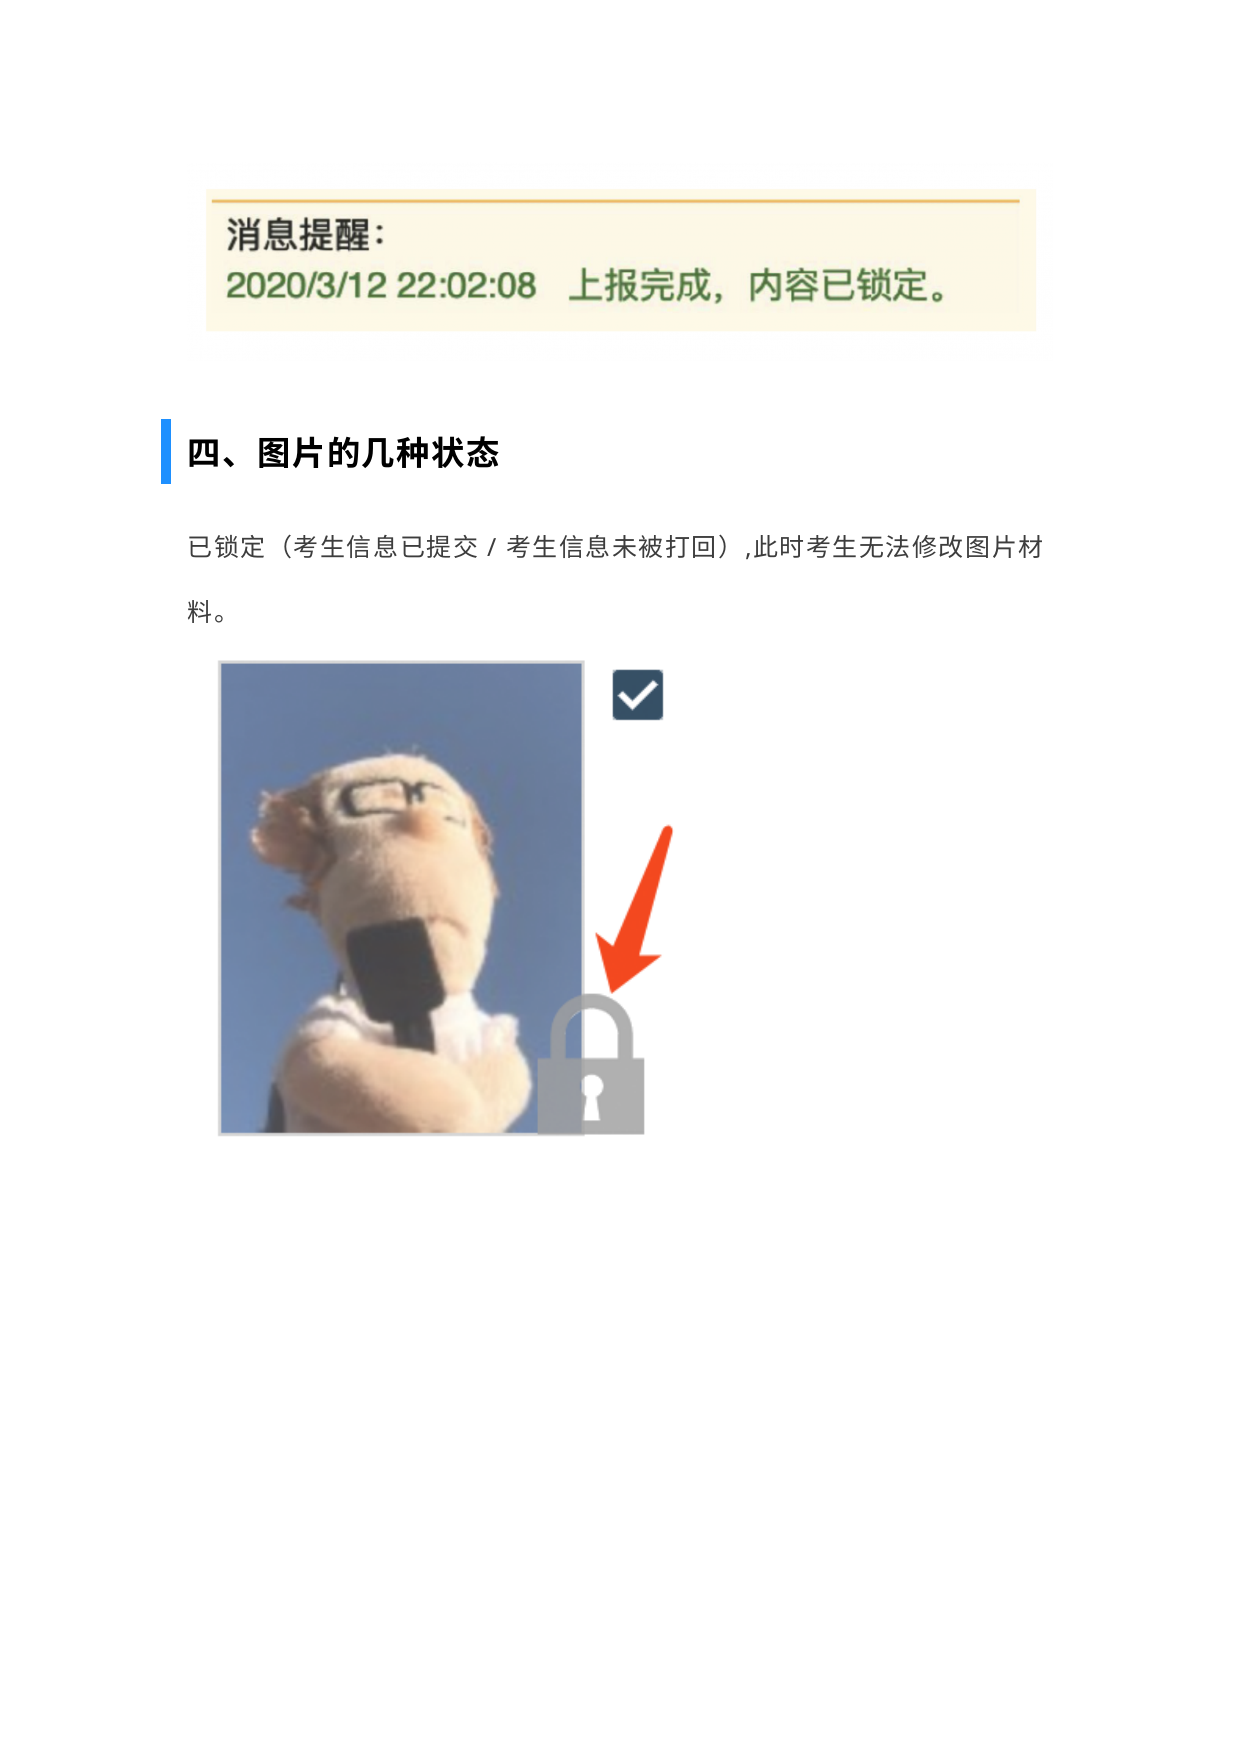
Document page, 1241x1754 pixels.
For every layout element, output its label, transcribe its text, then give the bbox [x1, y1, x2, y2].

picture [187, 642, 704, 1177]
picture [187, 162, 1053, 361]
text 四、图片的几种状态 [171, 419, 1053, 484]
